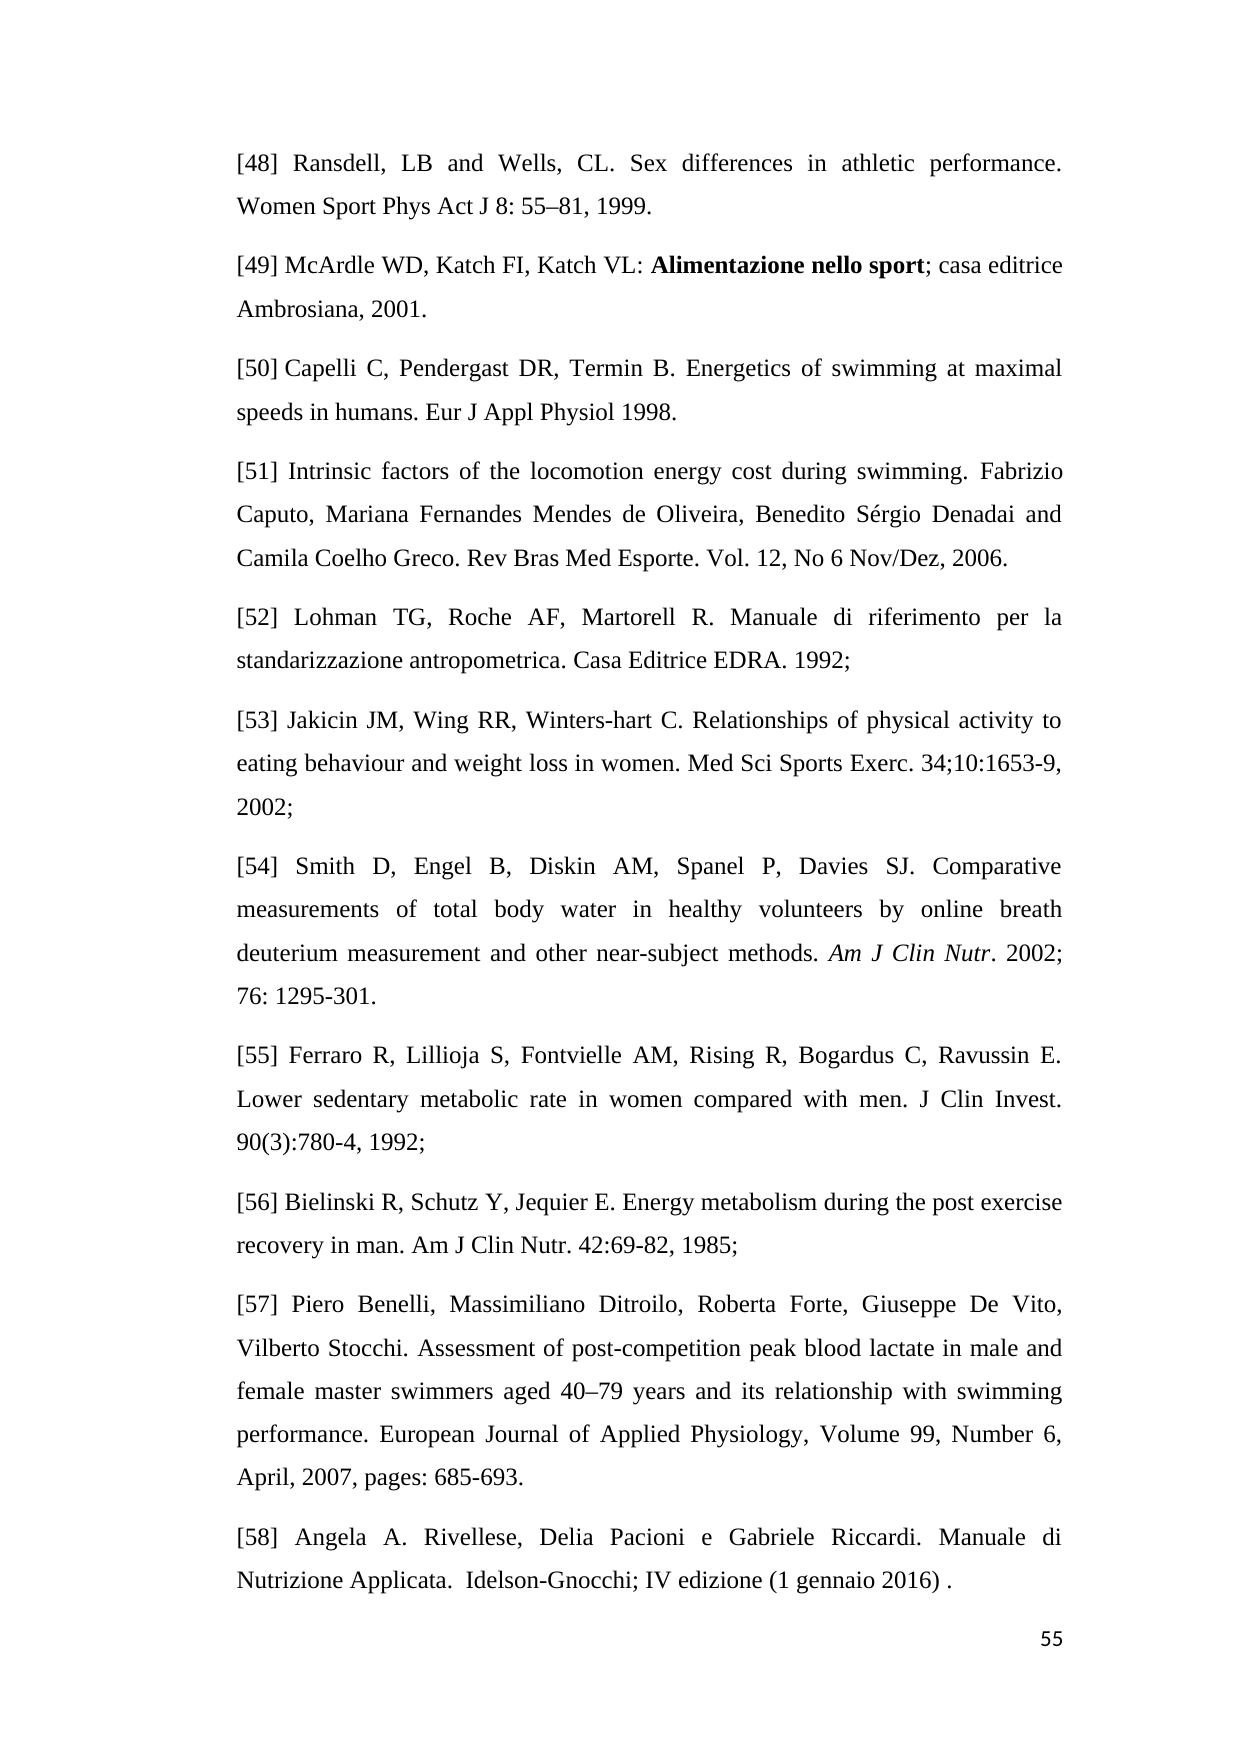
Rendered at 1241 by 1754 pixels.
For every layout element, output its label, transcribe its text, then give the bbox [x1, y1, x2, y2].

text [56] Bielinski R, Schutz Y, Jequier E. Energy metabolism during the post exercise recovery in man. Am J Clin Nutr. 42:69-82, 1985; [236, 1187, 1063, 1258]
text [50] Capelli C, Pendergast DR, Termin B. Energetics of swimming at maximal speeds in humans. Eur J Appl Physiol 1998. [236, 353, 1063, 425]
text [57] Piero Benelli, Massimiliano Ditroilo, Roberta Forte, Giuseppe De Vito, Vilberto Stocchi. Assessment of post-competition peak blood lactate in male and female master swimmers aged 40–79 years and its relationship with swimming performance. European Journal of Applied Physiology, Volume 99, Number 6, April, 2007, pages: 685-693. [236, 1289, 1063, 1491]
text [52] Lohman TG, Roche AF, Martorell R. Manuale di riferimento per la standarizzazione antropometrica. Casa Editrice EDRA. 1992; [236, 602, 1063, 674]
text [53] Jakicin JM, Wing RR, Winters-hart C. Relationships of physical activity to eating behaviour and weight loss in women. Med Sci Sports Exerc. 34;10:1653-9, 2002; [236, 705, 1063, 820]
text [49] McArdle WD, Katch FI, Katch VL: Alimentazione nello sport; casa editrice Ambrosiana, 2001. [236, 251, 1063, 322]
text [58] Angela A. Rivellese, Delia Pacioni e Gabriele Riccardi. Manuale di Nutrizione Applicata. Idelson-Gnocchi; IV edizione (1 gennaio 2016) . [236, 1522, 1063, 1594]
text [48] Ransdell, LB and Wells, CL. Sex differences in athletic performance. Women Sport Phys Act J 8: 55–81, 1999. [236, 148, 1063, 219]
text [55] Ferraro R, Lillioja S, Fontvielle AM, Rising R, Bogardus C, Ravussin E. Lower sedentary metabolic rate in women compared with men. J Clin Invest. 90(3):780-4, 1992; [236, 1041, 1063, 1156]
text [54] Smith D, Engel B, Diskin AM, Spanel P, Davies SJ. Comparative measurements of total body water in healthy volunteers by online breath deuterium measurement and other near-subject methods. Am J Clin Nutr. 2002; 76: 1295-301. [236, 851, 1063, 1009]
text [51] Intrinsic factors of the locomotion energy cost during swimming. Fabrizio Caputo, Mariana Fernandes Mendes de Oliveira, Benedito Sérgio Denadai and Camila Coelho Greco. Rev Bras Med Esporte. Vol. 12, No 6 Nov/Dez, 2006. [236, 456, 1063, 571]
